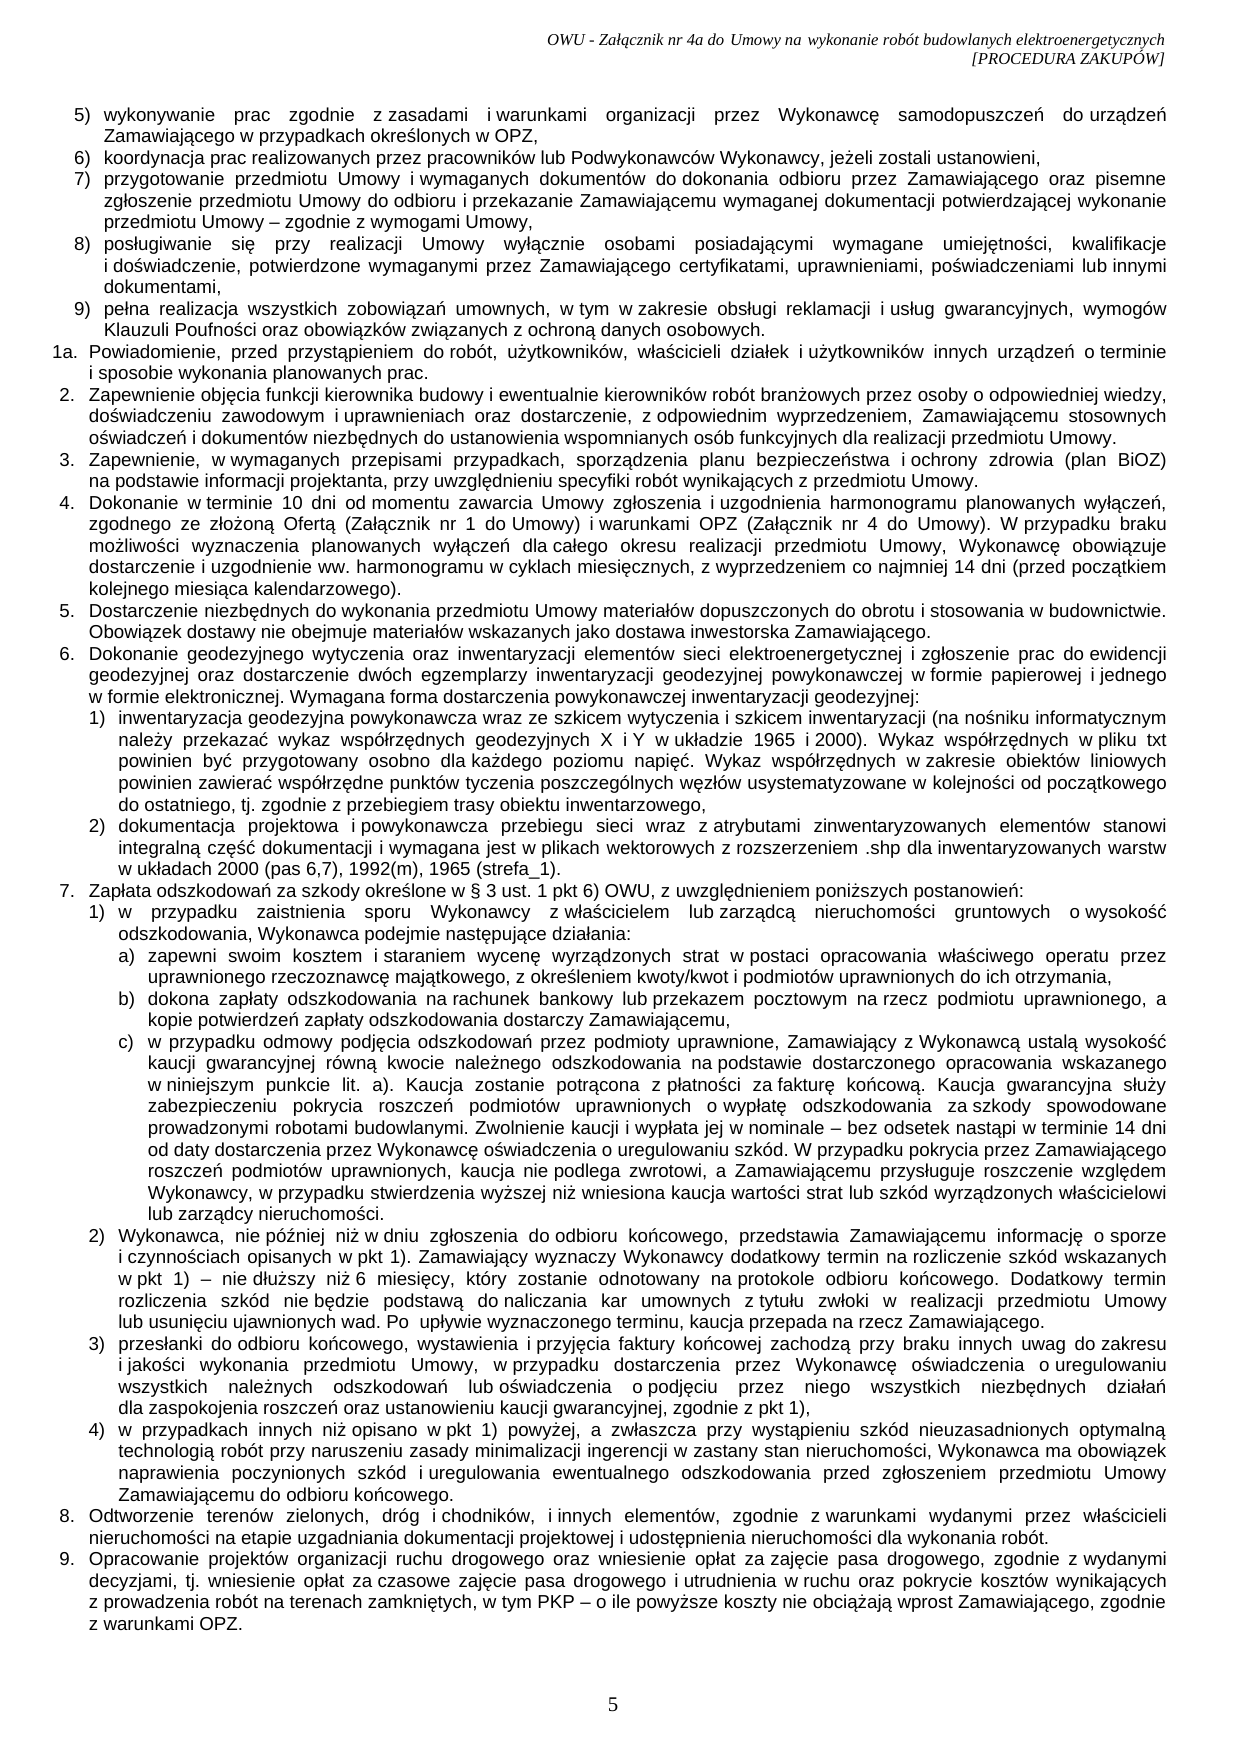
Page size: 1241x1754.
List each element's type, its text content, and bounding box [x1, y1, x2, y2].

text Odtworzenie terenów zielonych, dróg i chodników, i innych elementów, zgodnie z warunkami wydanymi przez właścicieli nieruchomości na etapie uzgadniania dokumentacji projektowej i udostępnienia nieruchomości dla wykonania robót. [59, 1505, 1167, 1548]
list w przypadkach innych niż opisano w pkt 1) powyżej, a zwłaszcza przy wystąpieniu szkód nieuzasadnionych optymalną technologią robót przy naruszeniu zasady minimalizacji ingerencji w zastany stan nieruchomości, Wykonawca ma obowiązek naprawienia poczynionych szkód i uregulowania ewentualnego odszkodowania przed zgłoszeniem przedmiotu Umowy Zamawiającemu do odbioru końcowego. [88, 1419, 1167, 1505]
list 1a. Powiadomienie, przed przystąpieniem do robót, użytkowników, właścicieli działek i użytkowników innych urządzeń o terminie i sposobie wykonania planowanych prac. [52, 341, 1167, 384]
text Dokonanie w terminie 10 dni od momentu zawarcia Umowy zgłoszenia i uzgodnienia harmonogramu planowanych wyłączeń, zgodnego ze złożoną Ofertą (Załącznik nr 1 do Umowy) i warunkami OPZ (Załącznik nr 4 do Umowy). W przypadku braku możliwości wyznaczenia planowanych wyłączeń dla całego okresu realizacji przedmiotu Umowy, Wykonawcę obowiązuje dostarczenie i uzgodnienie ww. harmonogramu w cyklach miesięcznych, z wyprzedzeniem co najmniej 14 dni (przed początkiem kolejnego miesiąca kalendarzowego). [59, 492, 1167, 599]
list w przypadku odmowy podjęcia odszkodowań przez podmioty uprawnione, Zamawiający z Wykonawcą ustalą wysokość kaucji gwarancyjnej równą kwocie należnego odszkodowania na podstawie dostarczonego opracowania wskazanego w niniejszym punkcie lit. a). Kaucja zostanie potrącona z płatności za fakturę końcową. Kaucja gwarancyjna służy zabezpieczeniu pokrycia roszczeń podmiotów uprawnionych o wypłatę odszkodowania za szkody spowodowane prowadzonymi robotami budowlanymi. Zwolnienie kaucji i wypłata jej w nominale – bez odsetek nastąpi w terminie 14 dni od daty dostarczenia przez Wykonawcę oświadczenia o uregulowaniu szkód. W przypadku pokrycia przez Zamawiającego roszczeń podmiotów uprawnionych, kaucja nie podlega zwrotowi, a Zamawiającemu przysługuje roszczenie względem Wykonawcy, w przypadku stwierdzenia wyższej niż wniesiona kaucja wartości strat lub szkód wyrządzonych właścicielowi lub zarządcy nieruchomości. [118, 1031, 1167, 1225]
list posługiwanie się przy realizacji Umowy wyłącznie osobami posiadającymi wymagane umiejętności, kwalifikacje i doświadczenie, potwierdzone wymaganymi przez Zamawiającego certyfikatami, uprawnieniami, poświadczeniami lub innymi dokumentami, [74, 233, 1167, 297]
text Dokonanie geodezyjnego wytyczenia oraz inwentaryzacji elementów sieci elektroenergetycznej i zgłoszenie prac do ewidencji geodezyjnej oraz dostarczenie dwóch egzemplarzy inwentaryzacji geodezyjnej powykonawczej w formie papierowej i jednego w formie elektronicznej. Wymagana forma dostarczenia powykonawczej inwentaryzacji geodezyjnej: [59, 642, 1167, 707]
list przygotowanie przedmiotu Umowy i wymaganych dokumentów do dokonania odbioru przez Zamawiającego oraz pisemne zgłoszenie przedmiotu Umowy do odbioru i przekazanie Zamawiającemu wymaganej dokumentacji potwierdzającej wykonanie przedmiotu Umowy – zgodnie z wymogami Umowy, [74, 168, 1167, 233]
list w przypadku zaistnienia sporu Wykonawcy z właścicielem lub zarządcą nieruchomości gruntowych o wysokość odszkodowania, Wykonawca podejmie następujące działania: [88, 901, 1167, 944]
text Zapewnienie objęcia funkcji kierownika budowy i ewentualnie kierowników robót branżowych przez osoby o odpowiedniej wiedzy, doświadczeniu zawodowym i uprawnieniach oraz dostarczenie, z odpowiednim wyprzedzeniem, Zamawiającemu stosownych oświadczeń i dokumentów niezbędnych do ustanowienia wspomnianych osób funkcyjnych dla realizacji przedmiotu Umowy. [59, 384, 1167, 448]
list dokumentacja projektowa i powykonawcza przebiegu sieci wraz z atrybutami zinwentaryzowanych elementów stanowi integralną część dokumentacji i wymagana jest w plikach wektorowych z rozszerzeniem .shp dla inwentaryzowanych warstw w układach 2000 (pas 6,7), 1992(m), 1965 (strefa_1). [89, 815, 1167, 880]
text Zapewnienie, w wymaganych przepisami przypadkach, sporządzenia planu bezpieczeństwa i ochrony zdrowia (plan BiOZ) na podstawie informacji projektanta, przy uwzględnieniu specyfiki robót wynikających z przedmiotu Umowy. [59, 448, 1167, 492]
text Dostarczenie niezbędnych do wykonania przedmiotu Umowy materiałów dopuszczonych do obrotu i stosowania w budownictwie. Obowiązek dostawy nie obejmuje materiałów wskazanych jako dostawa inwestorska Zamawiającego. [59, 599, 1167, 642]
text Opracowanie projektów organizacji ruchu drogowego oraz wniesienie opłat za zajęcie pasa drogowego, zgodnie z wydanymi decyzjami, tj. wniesienie opłat za czasowe zajęcie pasa drogowego i utrudnienia w ruchu oraz pokrycie kosztów wynikających z prowadzenia robót na terenach zamkniętych, w tym PKP – o ile powyższe koszty nie obciążają wprost Zamawiającego, zgodnie z warunkami OPZ. [59, 1548, 1167, 1634]
list inwentaryzacja geodezyjna powykonawcza wraz ze szkicem wytyczenia i szkicem inwentaryzacji (na nośniku informatycznym należy przekazać wykaz współrzędnych geodezyjnych X i Y w układzie 1965 i 2000). Wykaz współrzędnych w pliku txt powinien być przygotowany osobno dla każdego poziomu napięć. Wykaz współrzędnych w zakresie obiektów liniowych powinien zawierać współrzędne punktów tyczenia poszczególnych węzłów usystematyzowane w kolejności od początkowego do ostatniego, tj. zgodnie z przebiegiem trasy obiektu inwentarzowego, [89, 707, 1167, 815]
text Zapłata odszkodowań za szkody określone w § 3 ust. 1 pkt 6) OWU, z uwzględnieniem poniższych postanowień: [59, 880, 1167, 901]
list przesłanki do odbioru końcowego, wystawienia i przyjęcia faktury końcowej zachodzą przy braku innych uwag do zakresu i jakości wykonania przedmiotu Umowy, w przypadku dostarczenia przez Wykonawcę oświadczenia o uregulowaniu wszystkich należnych odszkodowań lub oświadczenia o podjęciu przez niego wszystkich niezbędnych działań dla zaspokojenia roszczeń oraz ustanowieniu kaucji gwarancyjnej, zgodnie z pkt 1), [88, 1332, 1167, 1419]
list wykonywanie prac zgodnie z zasadami i warunkami organizacji przez Wykonawcę samodopuszczeń do urządzeń Zamawiającego w przypadkach określonych w OPZ, [74, 103, 1167, 147]
list zapewni swoim kosztem i staraniem wycenę wyrządzonych strat w postaci opracowania właściwego operatu przez uprawnionego rzeczoznawcę majątkowego, z określeniem kwoty/kwot i podmiotów uprawnionych do ich otrzymania, [118, 944, 1167, 987]
list koordynacja prac realizowanych przez pracowników lub Podwykonawców Wykonawcy, jeżeli zostali ustanowieni, [74, 147, 1167, 168]
list dokona zapłaty odszkodowania na rachunek bankowy lub przekazem pocztowym na rzecz podmiotu uprawnionego, a kopie potwierdzeń zapłaty odszkodowania dostarczy Zamawiającemu, [118, 987, 1167, 1031]
list pełna realizacja wszystkich zobowiązań umownych, w tym w zakresie obsługi reklamacji i usług gwarancyjnych, wymogów Klauzuli Poufności oraz obowiązków związanych z ochroną danych osobowych. [74, 297, 1167, 341]
list Wykonawca, nie później niż w dniu zgłoszenia do odbioru końcowego, przedstawia Zamawiającemu informację o sporze i czynnościach opisanych w pkt 1). Zamawiający wyznaczy Wykonawcy dodatkowy termin na rozliczenie szkód wskazanych w pkt 1) – nie dłuższy niż 6 miesięcy, który zostanie odnotowany na protokole odbioru końcowego. Dodatkowy termin rozliczenia szkód nie będzie podstawą do naliczania kar umownych z tytułu zwłoki w realizacji przedmiotu Umowy lub usunięciu ujawnionych wad. Po upływie wyznaczonego terminu, kaucja przepada na rzecz Zamawiającego. [88, 1225, 1167, 1332]
